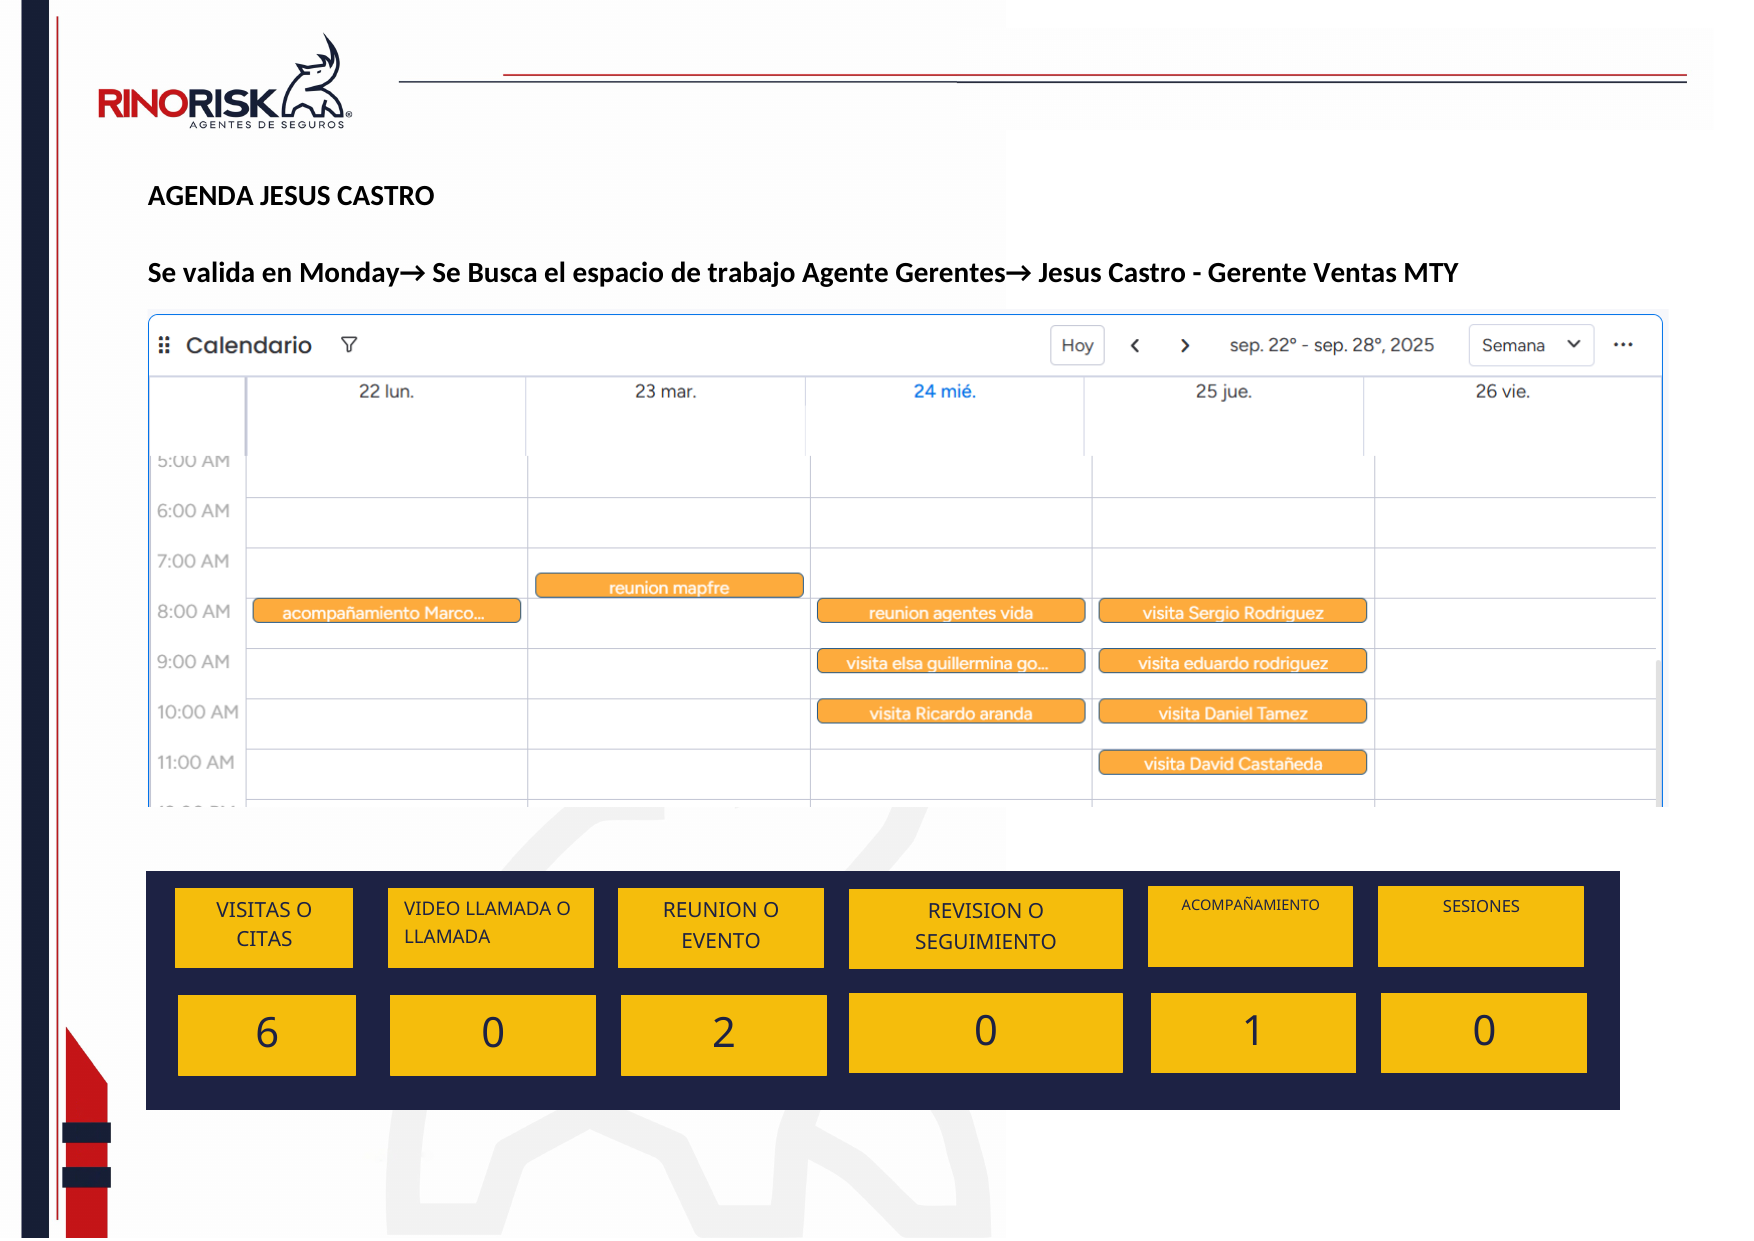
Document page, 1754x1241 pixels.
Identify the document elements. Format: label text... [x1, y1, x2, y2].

picture [0, 0, 1714, 1238]
text AGENDA JESUS CASTRO Se valida en Monday→ Se Busca el espacio de trabajo Agente Gerentes→ Jesus Castro - Gerente Ventas MTY [148, 177, 1668, 290]
